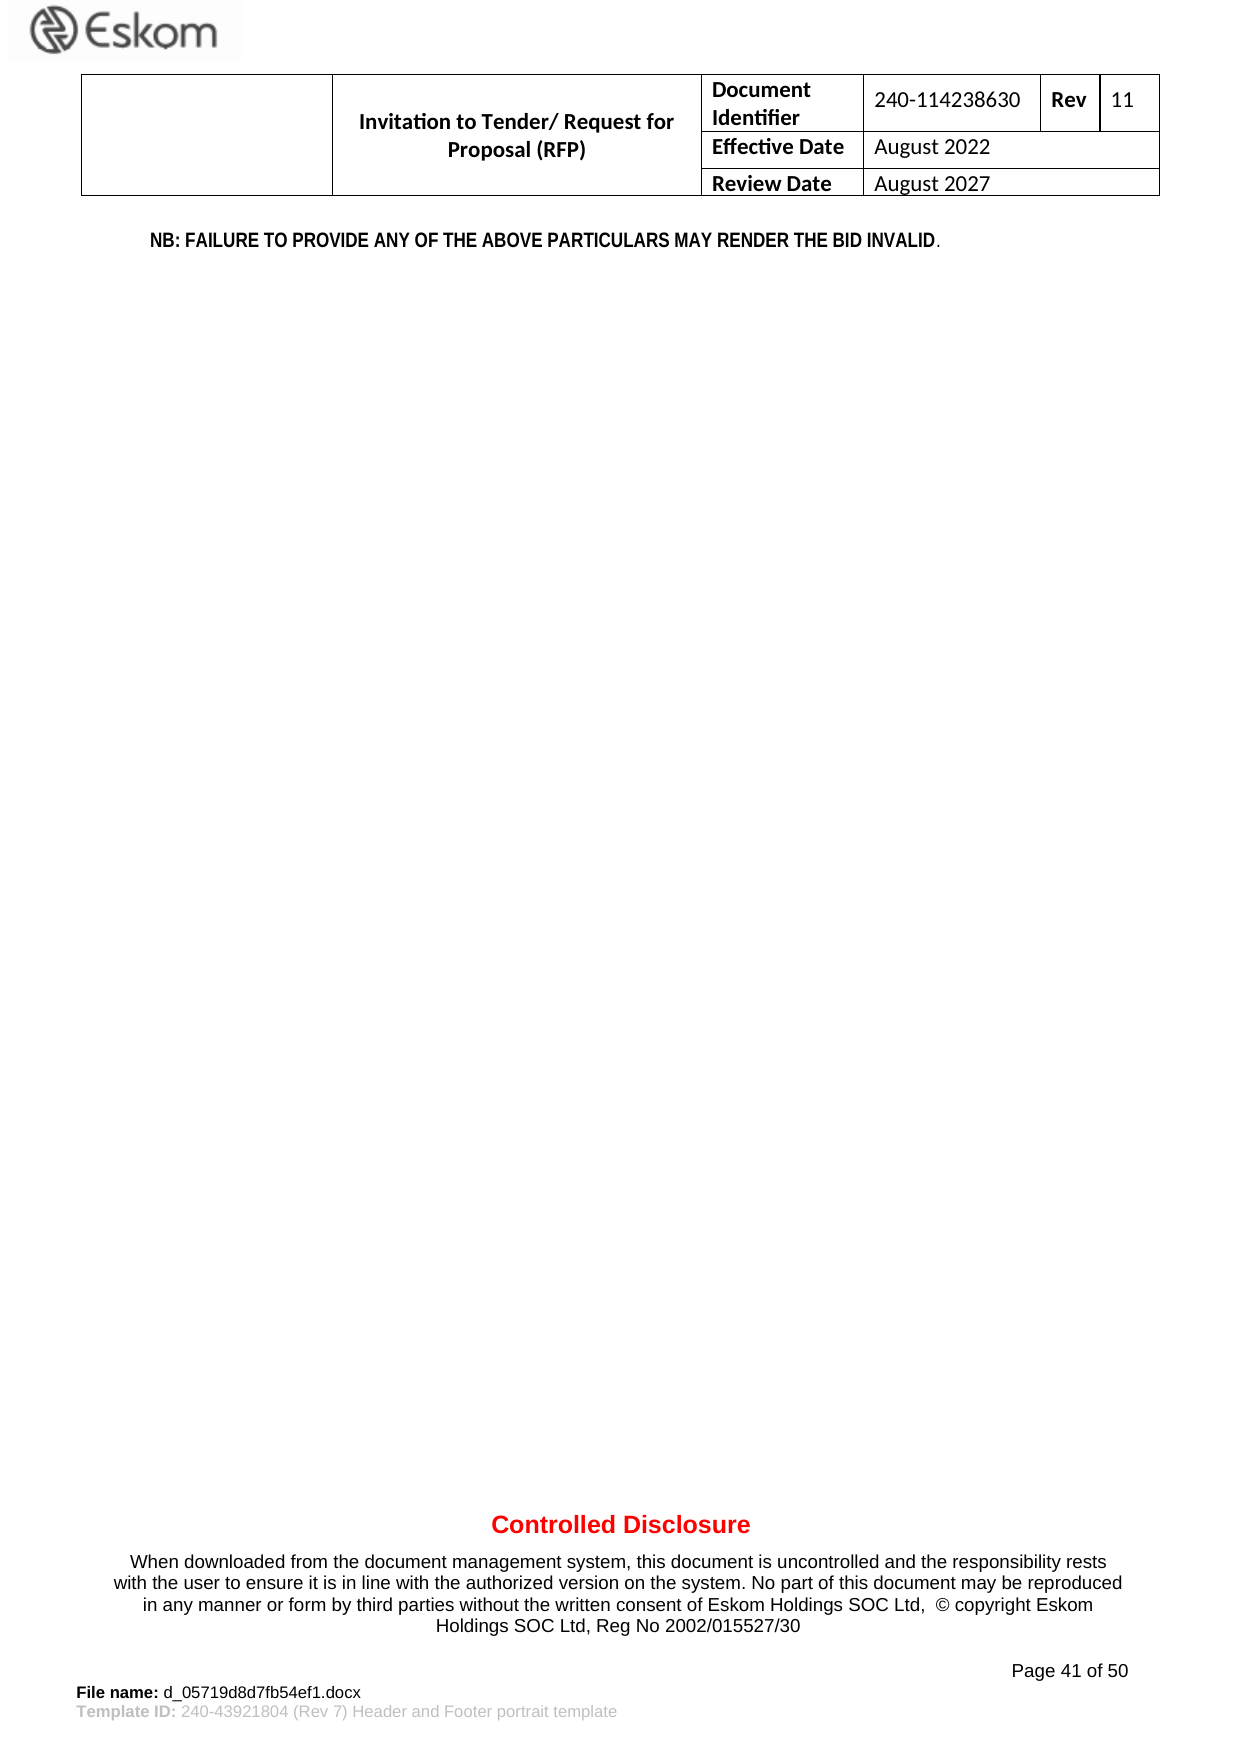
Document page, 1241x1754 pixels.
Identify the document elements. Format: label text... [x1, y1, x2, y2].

text NB: FAILURE TO PROVIDE ANY OF THE ABOVE PARTICULARS MAY RENDER THE BID INVALID. [150, 228, 1090, 252]
